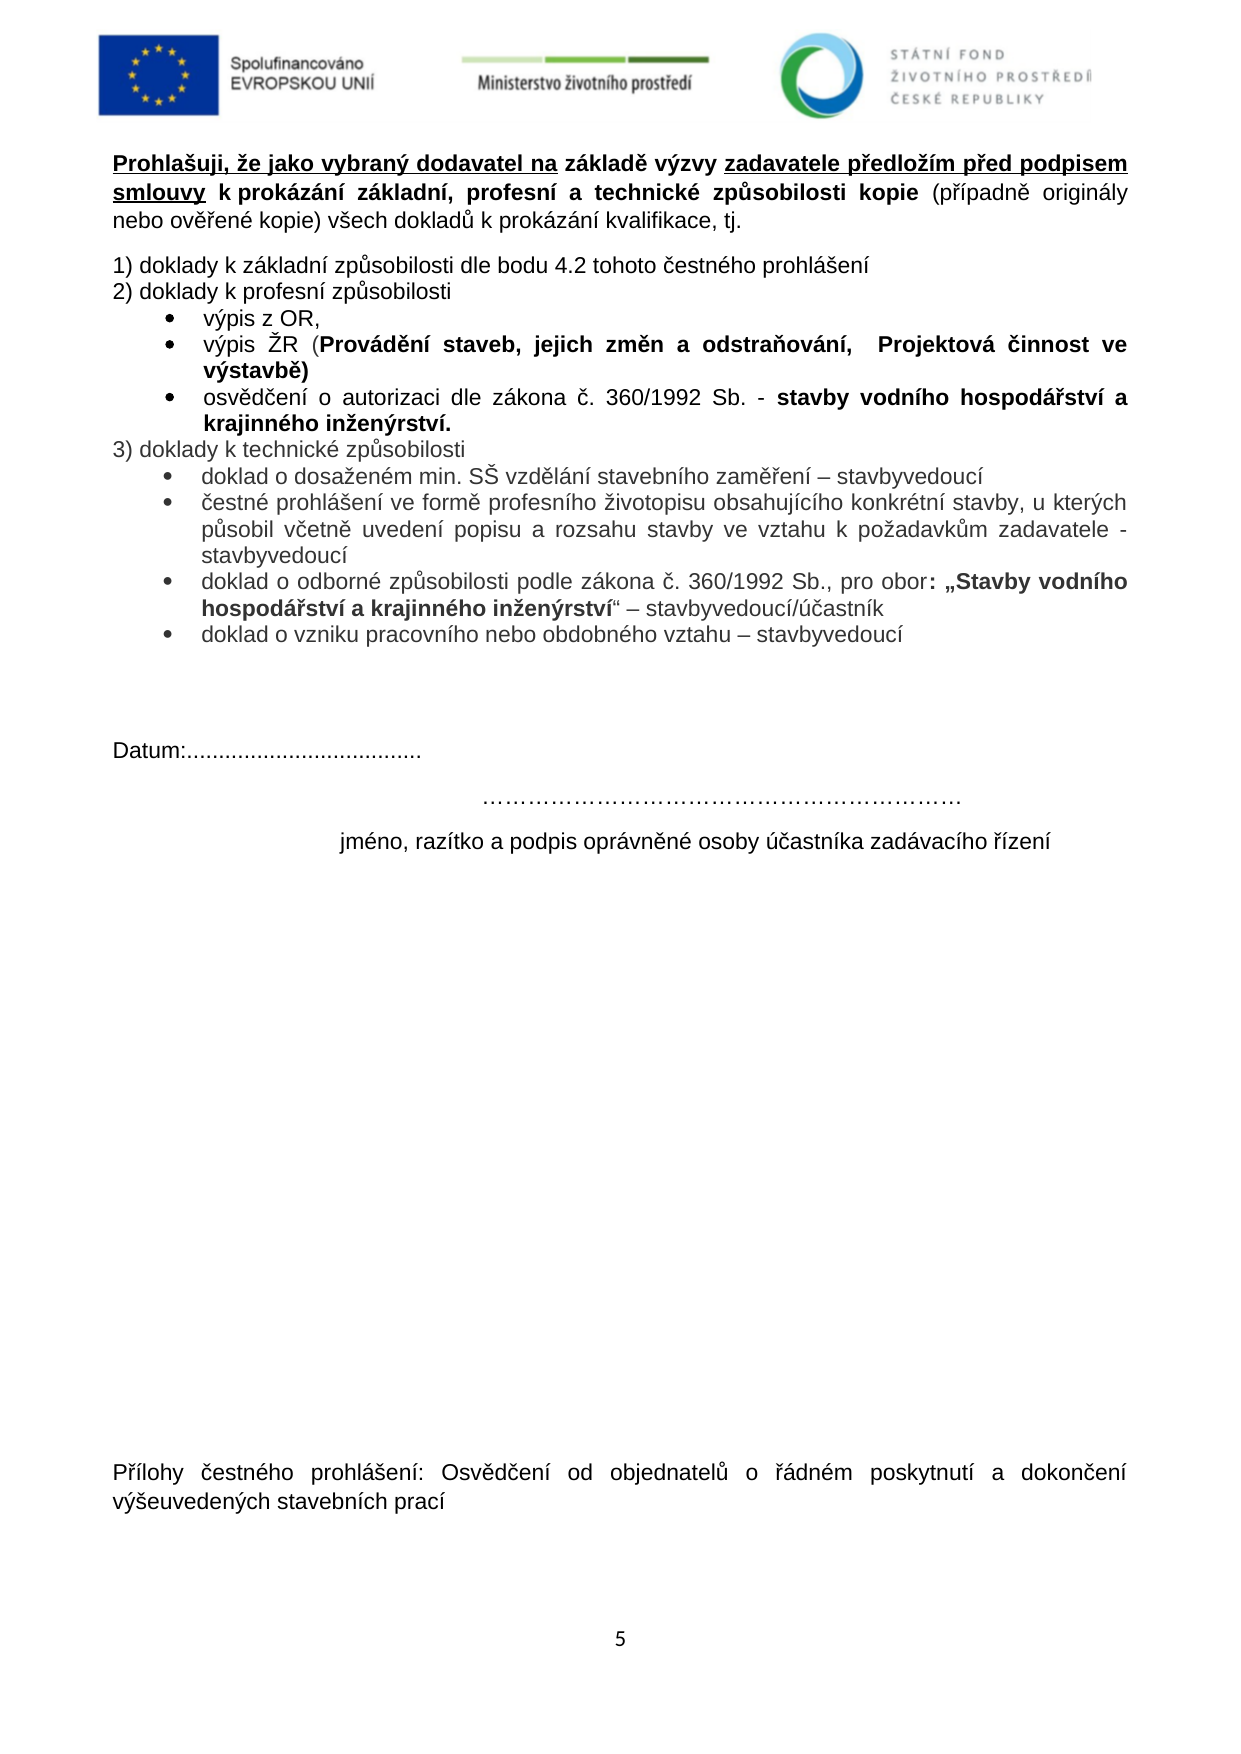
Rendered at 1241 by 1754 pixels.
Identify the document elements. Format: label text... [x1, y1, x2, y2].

text jméno, razítko a podpis oprávněné osoby účastníka zadávacího řízení [260, 828, 1128, 854]
text 1) doklady k základní způsobilosti dle bodu 4.2 tohoto čestného prohlášení [112, 252, 1128, 278]
text Přílohy čestného prohlášení: Osvědčení od objednatelů o řádném poskytnutí a dokončení výšeuvedených stavebních prací [112, 1459, 1128, 1514]
text 3) doklady k technické způsobilosti [112, 436, 1128, 463]
list osvědčení o autorizaci dle zákona č. 360/1992 Sb. - stavby vodního hospodářství a krajinného inženýrství. [166, 384, 1128, 436]
text 2) doklady k profesní způsobilosti [112, 278, 1128, 305]
list výpis ŽR (Provádění staveb, jejich změn a odstraňování, Projektová činnost ve výstavbě) [166, 331, 1128, 384]
picture [96, 29, 1092, 123]
list čestné prohlášení ve formě profesního životopisu obsahujícího konkrétní stavby, u kterých působil včetně uvedení popisu a rozsahu stavby ve vztahu k požadavkům zadavatele - stavbyvedoucí [163, 489, 1128, 568]
list doklad o dosaženém min. SŠ vzdělání stavebního zaměření – stavbyvedoucí [163, 463, 1128, 489]
text ……………………………………………………… [481, 783, 1128, 809]
text Prohlašuji, že jako vybraný dodavatel na základě výzvy zadavatele předložím před podpisem smlouvy k prokázání základní, profesní a technické způsobilosti kopie (případně originály nebo ověřené kopie) všech dokladů k prokázání kvalifikace, tj. [112, 150, 1128, 233]
list výpis z OR, [166, 305, 1128, 331]
list doklad o vzniku pracovního nebo obdobného vztahu – stavbyvedoucí [163, 621, 1128, 647]
list doklad o odborné způsobilosti podle zákona č. 360/1992 Sb., pro obor: „Stavby vodního hospodářství a krajinného inženýrství“ – stavbyvedoucí/účastník [163, 568, 1128, 621]
text Datum:..................................... [112, 737, 1128, 764]
